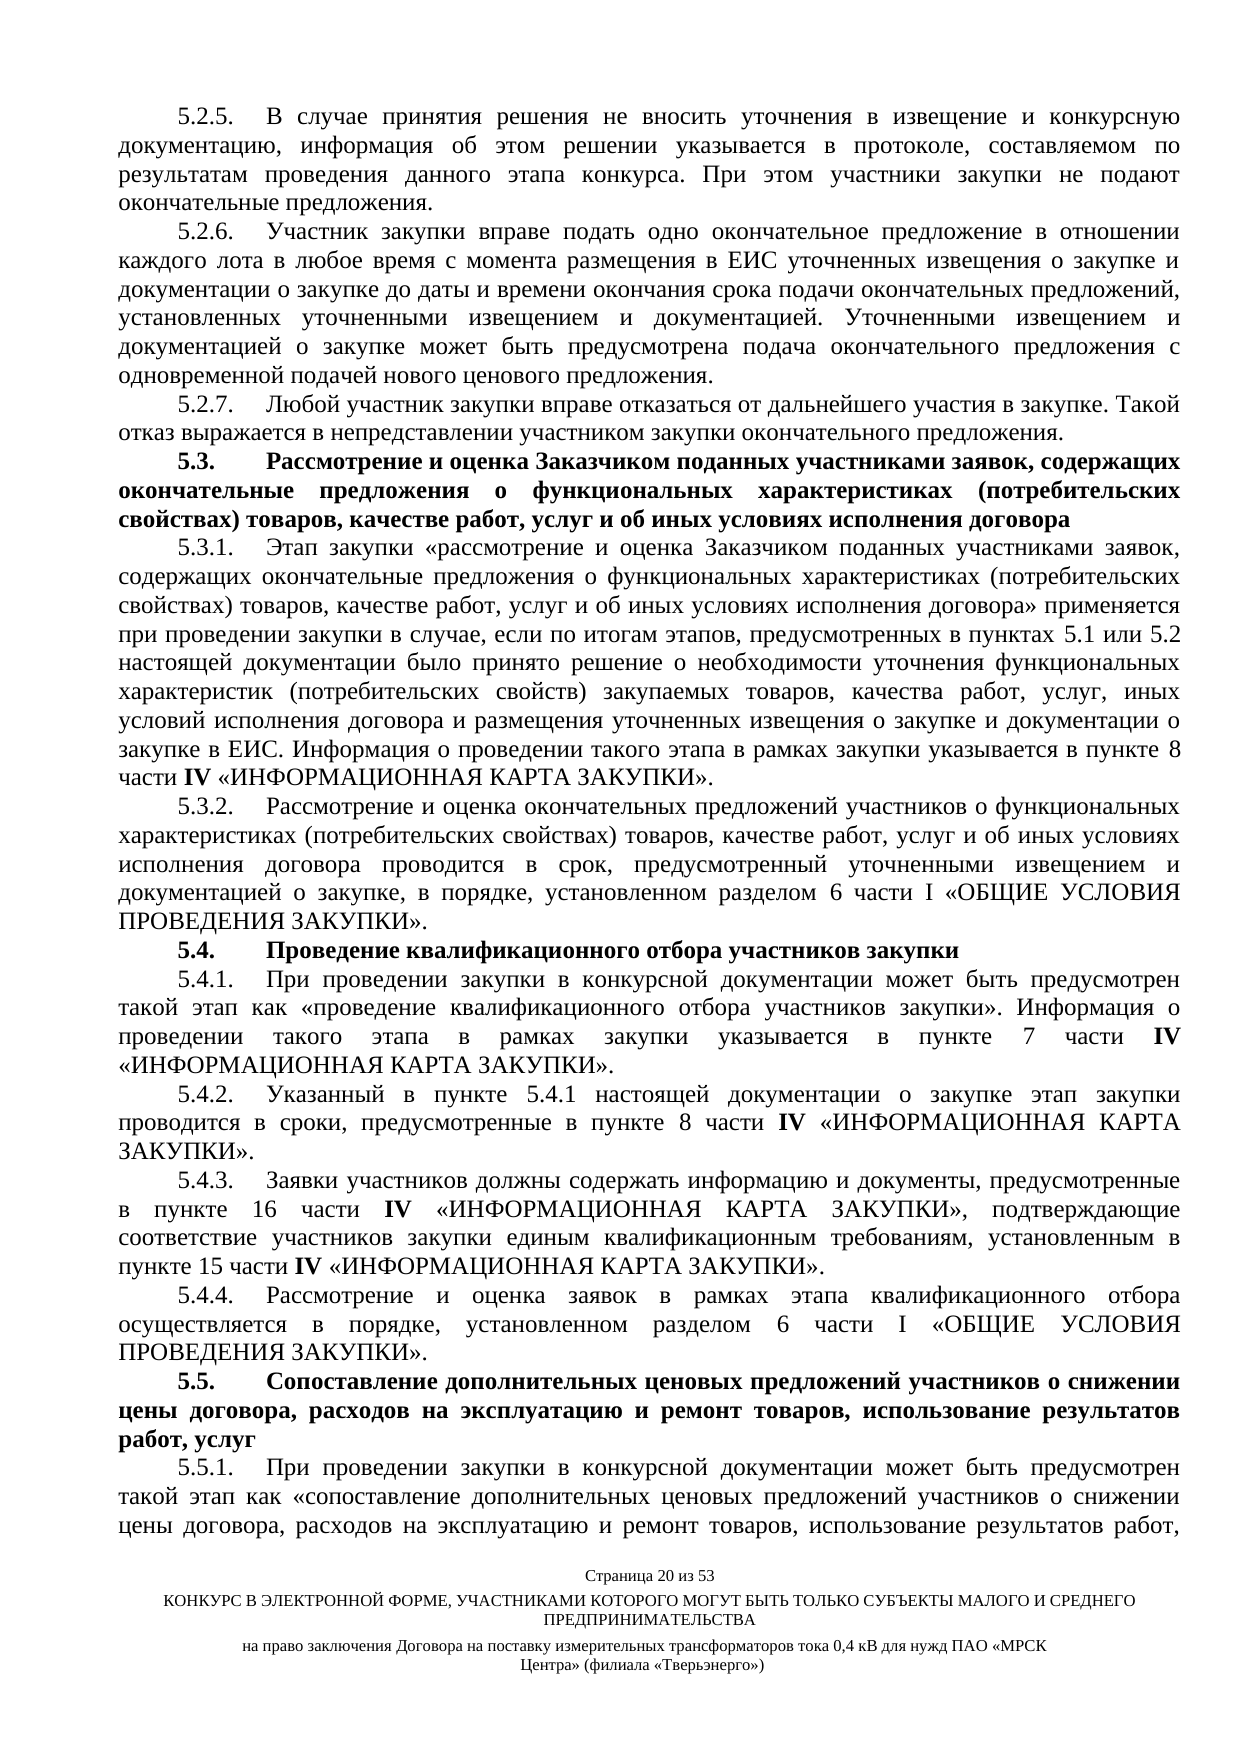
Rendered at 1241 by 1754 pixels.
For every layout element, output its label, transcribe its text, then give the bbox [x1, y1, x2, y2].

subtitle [118, 1452, 1181, 1539]
subtitle Заявки участников должны содержать информацию и документы, предусмотренные в пункте 16 части IV «ИНФОРМАЦИОННАЯ КАРТА ЗАКУПКИ», подтверждающие соответствие участников закупки единым квалификационным требованиям, установленным в пункте 15 части IV «ИНФОРМАЦИОННАЯ КАРТА ЗАКУПКИ». [118, 1165, 1181, 1280]
subtitle Любой участник закупки вправе отказаться от дальнейшего участия в закупке. Такой отказ выражается в непредставлении участником закупки окончательного предложения. [118, 389, 1181, 446]
subtitle Этап закупки «рассмотрение и оценка Заказчиком поданных участниками заявок, содержащих окончательные предложения о функциональных характеристиках (потребительских свойствах) товаров, качестве работ, услуг и об иных условиях исполнения договора» применяется при проведении закупки в случае, если по итогам этапов, предусмотренных в пунктах 5.1 или 5.2 настоящей документации было принято решение о необходимости уточнения функциональных характеристик (потребительских свойств) закупаемых товаров, качества работ, услуг, иных условий исполнения договора и размещения уточненных извещения о закупке и документации о закупке в ЕИС. Информация о проведении такого этапа в рамках закупки указывается в пункте 8 части IV «ИНФОРМАЦИОННАЯ КАРТА ЗАКУПКИ». [118, 532, 1181, 791]
subtitle Рассмотрение и оценка заявок в рамках этапа квалификационного отбора осуществляется в порядке, установленном разделом 6 части I «ОБЩИЕ УСЛОВИЯ ПРОВЕДЕНИЯ ЗАКУПКИ». [118, 1280, 1181, 1366]
subtitle Указанный в пункте 5.4.1 настоящей документации о закупке этап закупки проводится в сроки, предусмотренные в пункте 8 части IV «ИНФОРМАЦИОННАЯ КАРТА ЗАКУПКИ». [118, 1079, 1181, 1165]
subtitle Рассмотрение и оценка Заказчиком поданных участниками заявок, содержащих окончательные предложения о функциональных характеристиках (потребительских свойствах) товаров, качестве работ, услуг и об иных условиях исполнения договора [118, 446, 1181, 532]
subtitle Проведение квалификационного отбора участников закупки [118, 935, 1181, 964]
subtitle При проведении закупки в конкурсной документации может быть предусмотрен такой этап как «проведение квалификационного отбора участников закупки». Информация о проведении такого этапа в рамках закупки указывается в пункте 7 части IV «ИНФОРМАЦИОННАЯ КАРТА ЗАКУПКИ». [118, 964, 1181, 1079]
subtitle Рассмотрение и оценка окончательных предложений участников о функциональных характеристиках (потребительских свойствах) товаров, качестве работ, услуг и об иных условиях исполнения договора проводится в срок, предусмотренный уточненными извещением и документацией о закупке, в порядке, установленном разделом 6 части I «ОБЩИЕ УСЛОВИЯ ПРОВЕДЕНИЯ ЗАКУПКИ». [118, 791, 1181, 935]
subtitle Участник закупки вправе подать одно окончательное предложение в отношении каждого лота в любое время с момента размещения в ЕИС уточненных извещения о закупке и документации о закупке до даты и времени окончания срока подачи окончательных предложений, установленных уточненными извещением и документацией. Уточненными извещением и документацией о закупке может быть предусмотрена подача окончательного предложения с одновременной подачей нового ценового предложения. [118, 216, 1181, 389]
subtitle Сопоставление дополнительных ценовых предложений участников о снижении цены договора, расходов на эксплуатацию и ремонт товаров, использование результатов работ, услуг [118, 1366, 1181, 1452]
subtitle В случае принятия решения не вносить уточнения в извещение и конкурсную документацию, информация об этом решении указывается в протоколе, составляемом по результатам проведения данного этапа конкурса. При этом участники закупки не подают окончательные предложения. [118, 101, 1181, 216]
